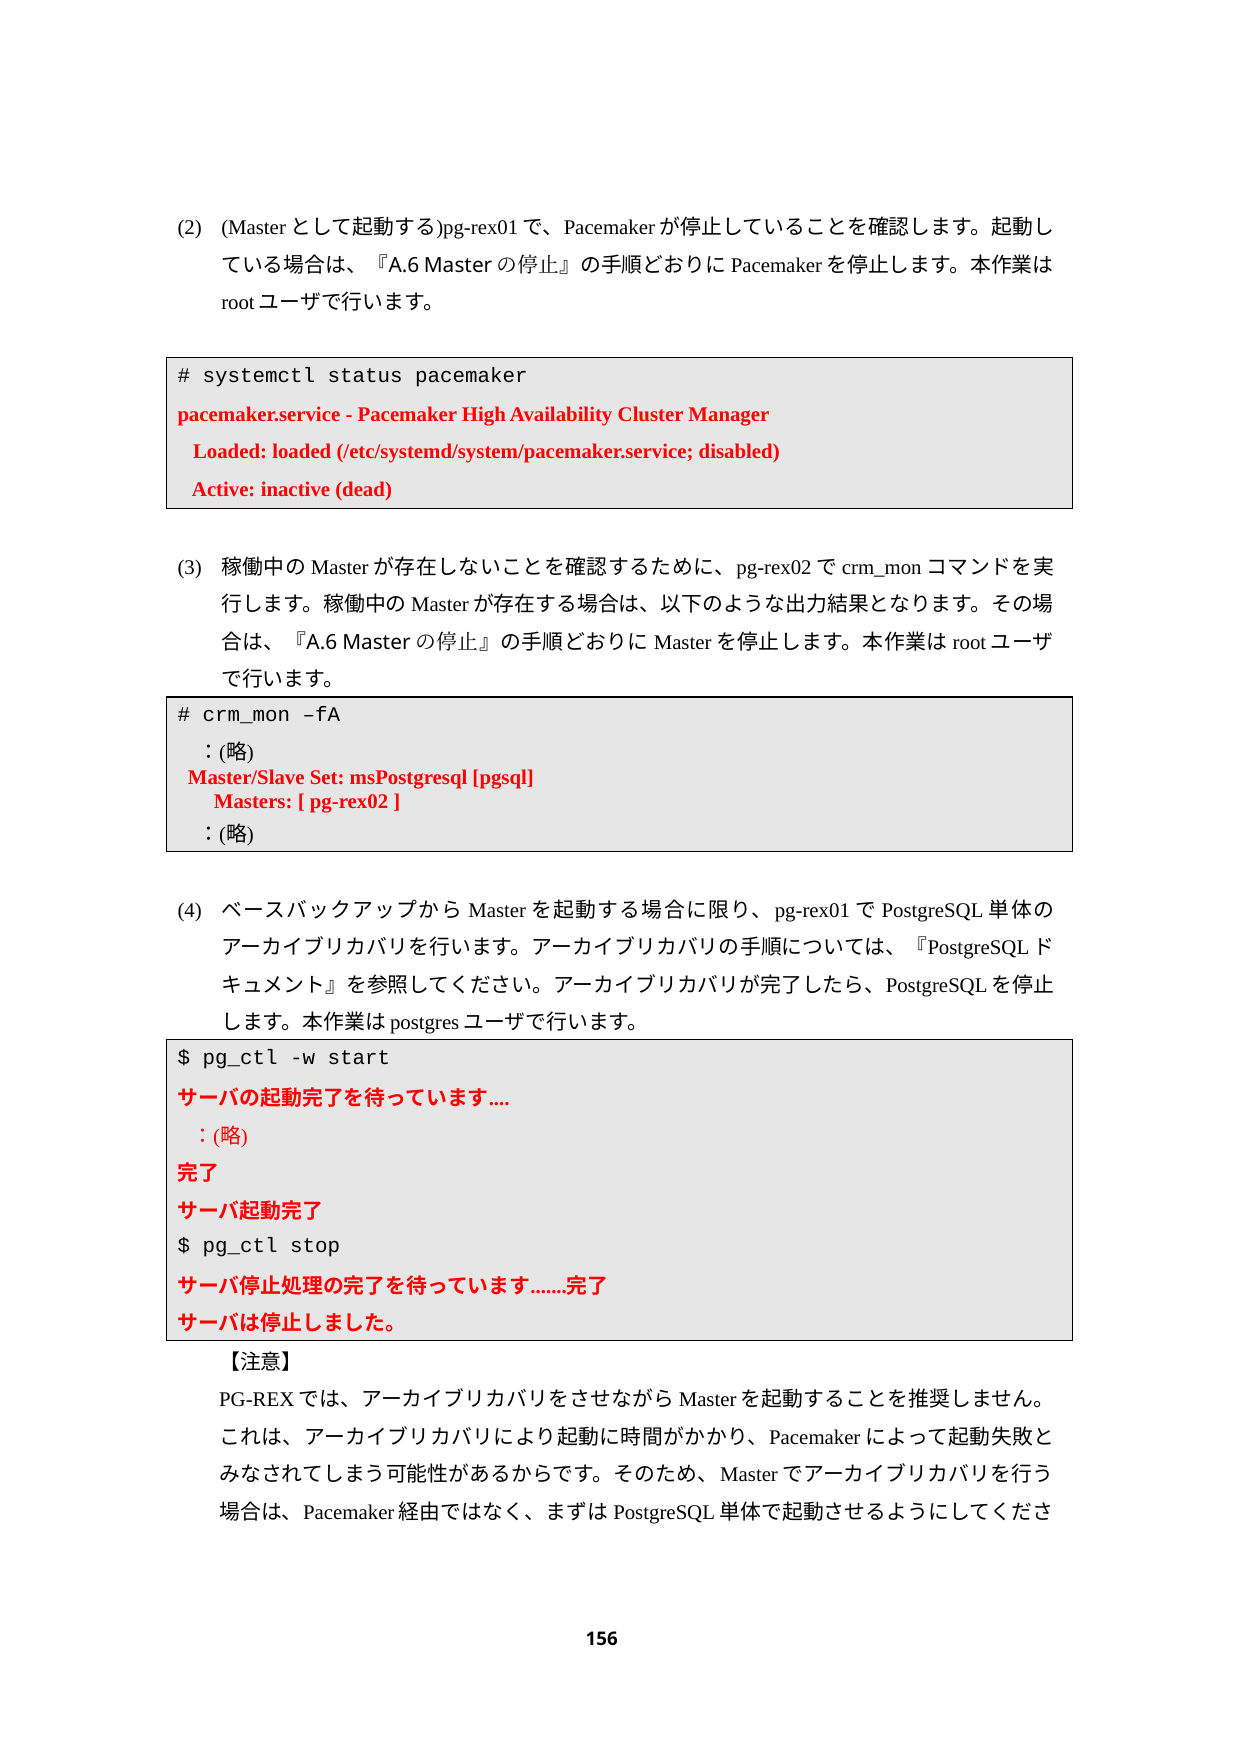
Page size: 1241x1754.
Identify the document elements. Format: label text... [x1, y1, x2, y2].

table_header # systemctl status pacemaker pacemaker.service - Pacemaker High Availability Cluster Manager Loaded: loaded (/etc/systemd/system/pacemaker.service; disabled) Active: inactive (dead) [167, 358, 1072, 508]
list ベースバックアップからMasterを起動する場合に限り、pg-rex01でPostgreSQL単体のアーカイブリカバリを行います。アーカイブリカバリの手順については、『PostgreSQLドキュメント』を参照してください。アーカイブリカバリが完了したら、PostgreSQLを停止します。本作業はpostgresユーザで行います。 [177, 889, 1054, 1039]
list 稼働中のMasterが存在しないことを確認するために、pg-rex02でcrm_monコマンドを実行します。稼働中のMasterが存在する場合は、以下のような出力結果となります。その場合は、『A.6 Masterの停止』の手順どおりにMasterを停止します。本作業はrootユーザで行います。 [177, 546, 1054, 696]
table_header # crm_mon –fA ：(略) Master/Slave Set: msPostgresql [pgsql] Masters: [ pg-rex02 ] ：(略) [167, 698, 1072, 851]
list (Masterとして起動する)pg-rex01で、Pacemakerが停止していることを確認します。起動している場合は、『A.6 Masterの停止』の手順どおりにPacemakerを停止します。本作業はrootユーザで行います。 [177, 207, 1054, 319]
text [219, 1379, 1054, 1529]
text 【注意】 [219, 1341, 1054, 1379]
table_header $ pg_ctl -w start サーバの起動完了を待っています.... ：(略) 完了 サーバ起動完了 $ pg_ctl stop サーバ停止処理の完了を待っています.......完了 サーバは停止しました。 [167, 1040, 1072, 1340]
